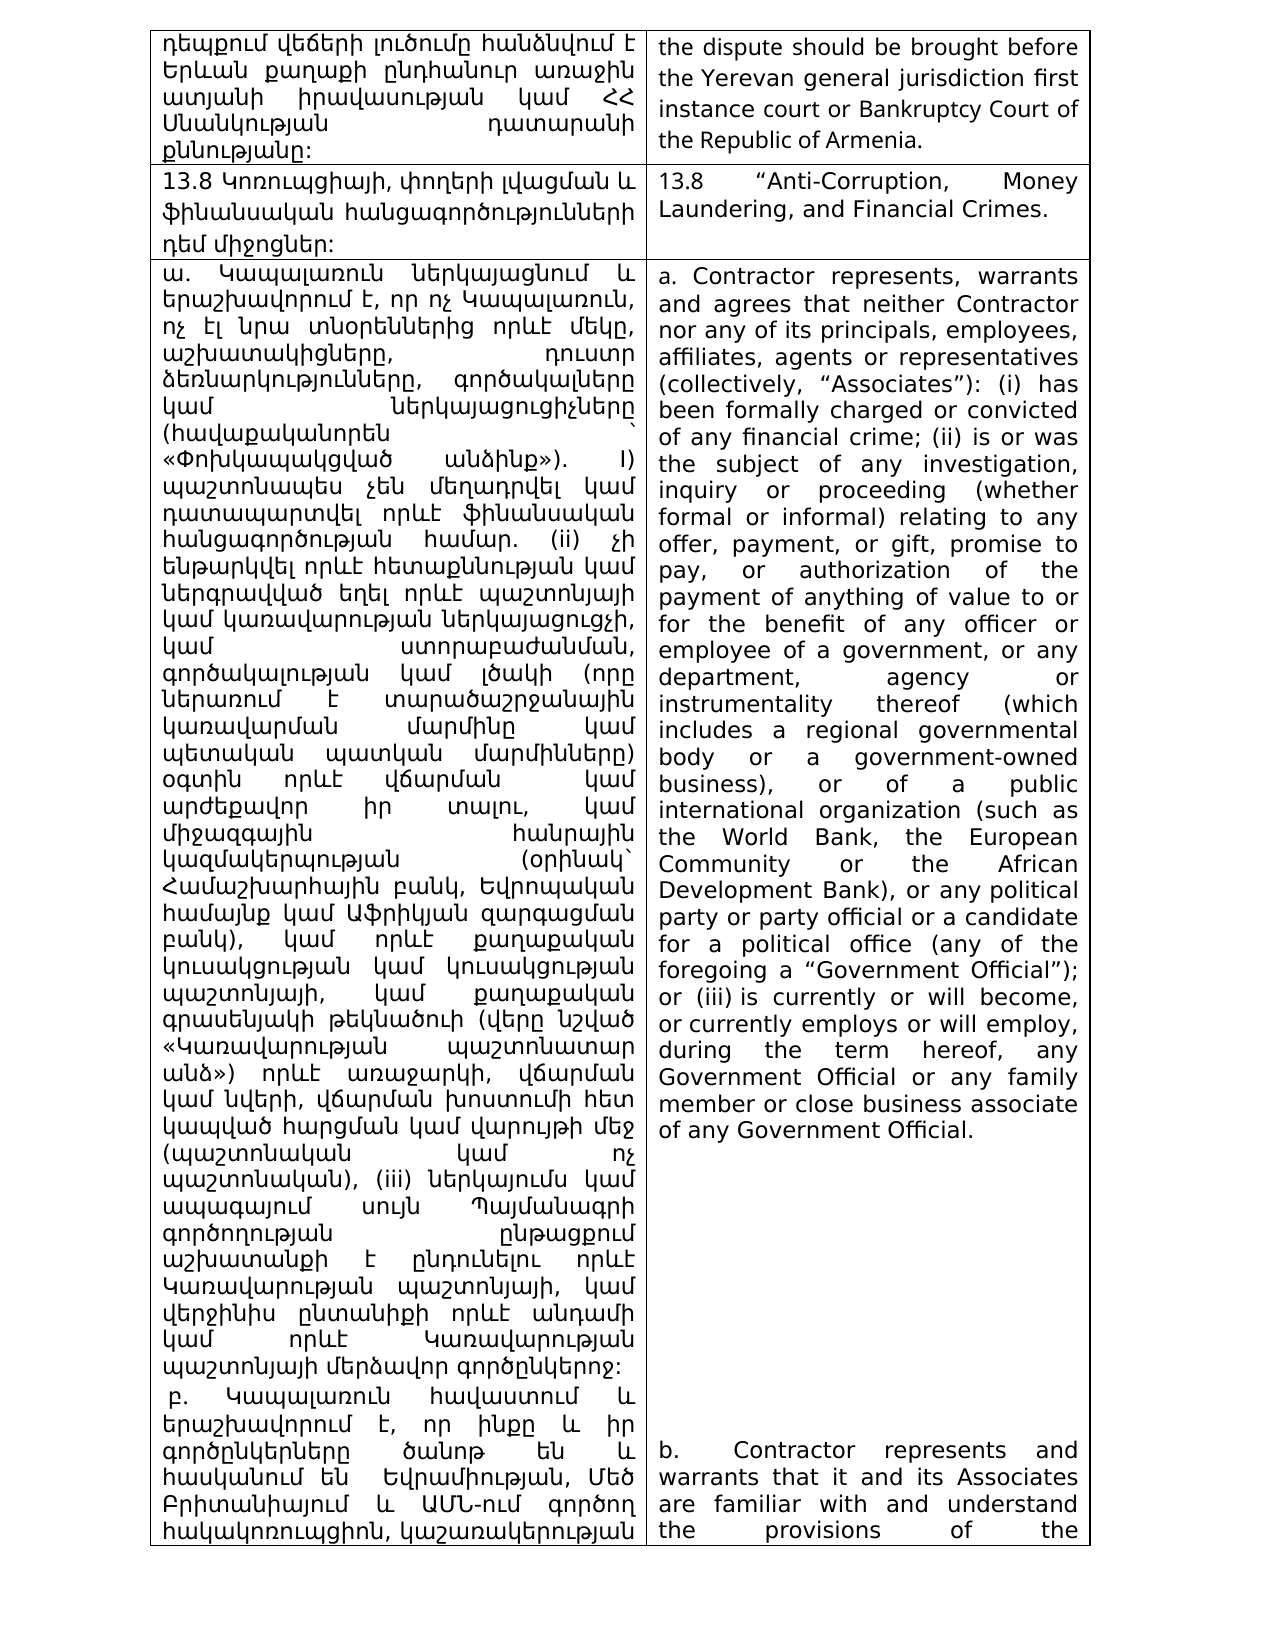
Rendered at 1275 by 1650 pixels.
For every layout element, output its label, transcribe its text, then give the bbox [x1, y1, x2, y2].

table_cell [647, 260, 1089, 1544]
table_cell 13.8 “Anti-Corruption, Money Laundering, and Financial Crimes. [647, 165, 1089, 259]
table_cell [151, 31, 646, 164]
table_cell 13.8 Կոռուպցիայի, փողերի լվացման և ֆինանսական հանցագործությունների դեմ միջոցներ: [151, 165, 646, 259]
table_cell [647, 31, 1089, 164]
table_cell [151, 260, 646, 1544]
